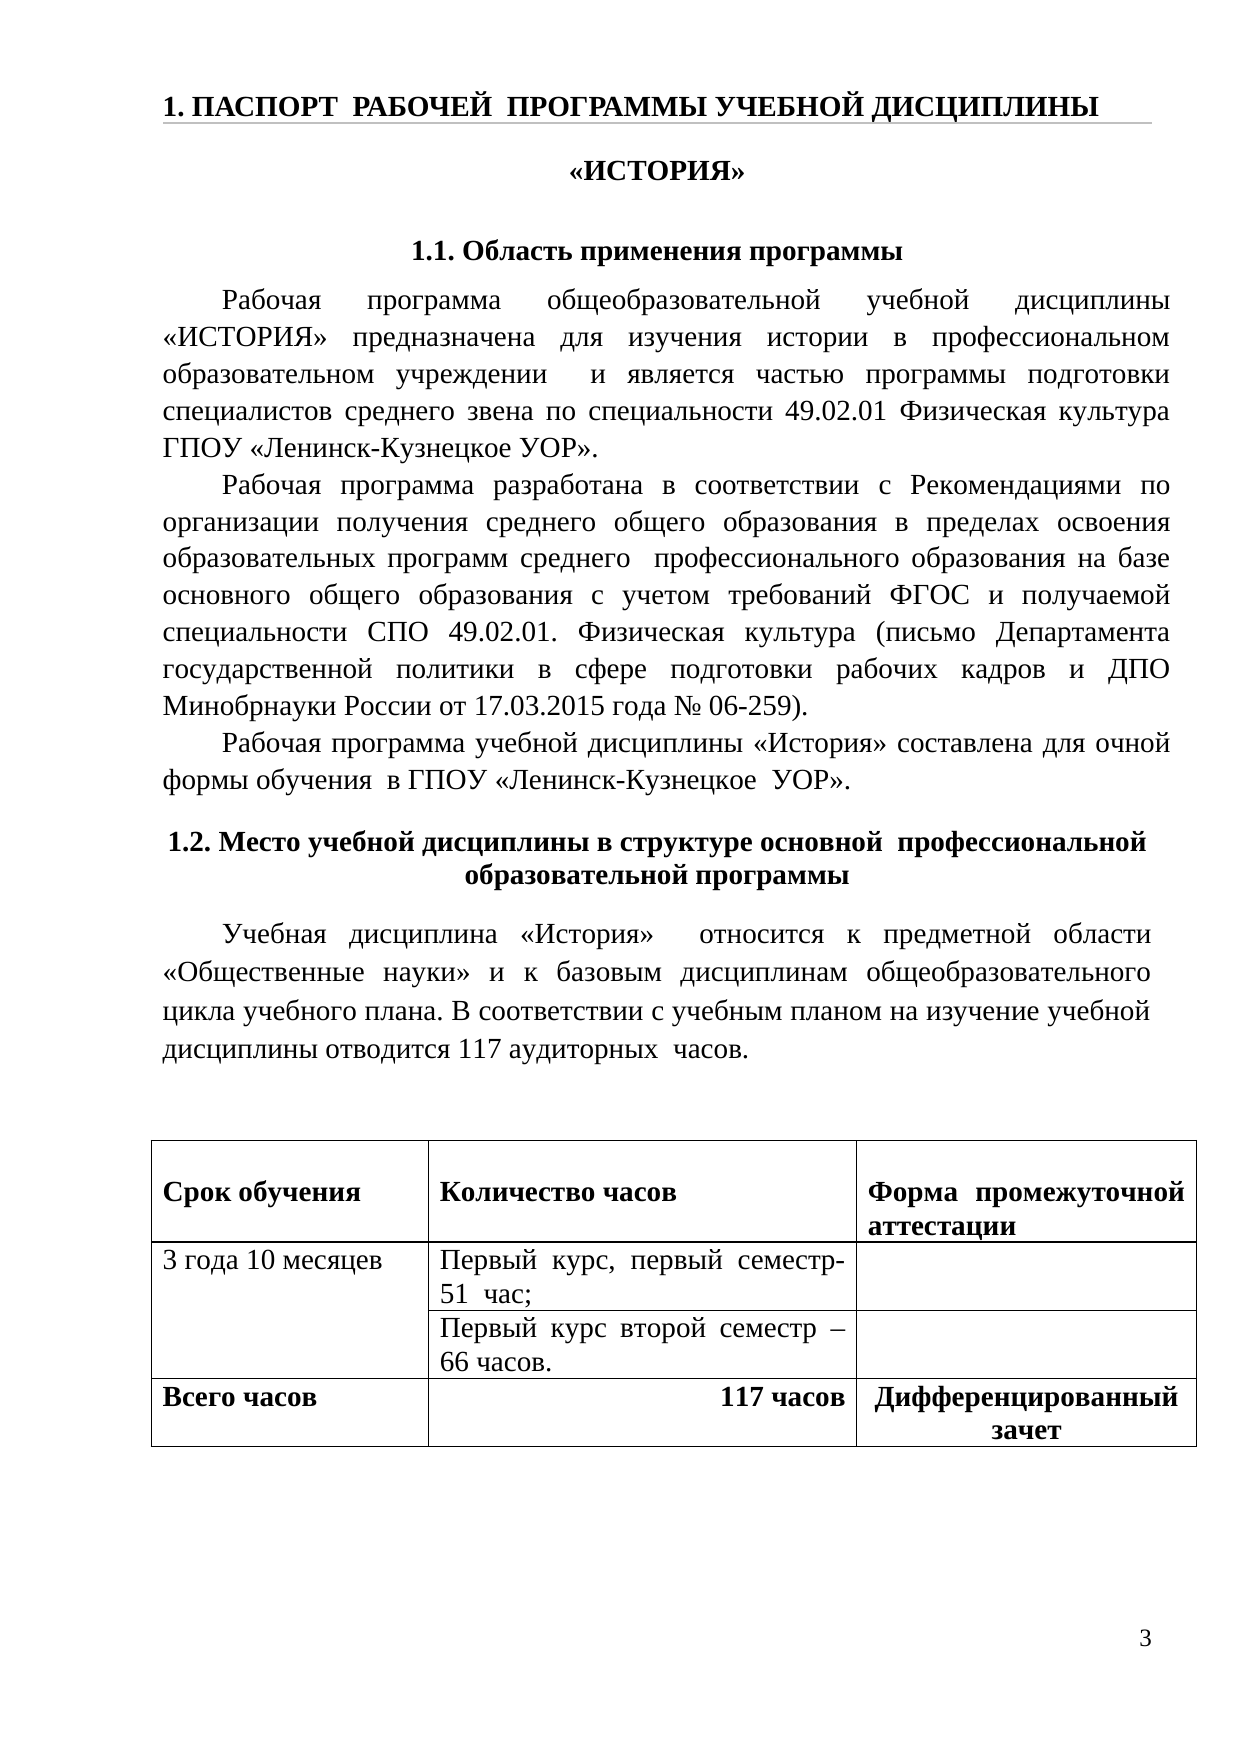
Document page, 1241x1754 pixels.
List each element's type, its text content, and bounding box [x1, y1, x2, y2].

text 1.1. Область применения программы [162, 233, 1152, 267]
text «ИСТОРИЯ» [162, 153, 1152, 187]
text Рабочая программа общеобразовательной учебной дисциплины «ИСТОРИЯ» предназначена для изучения истории в профессиональном образовательном учреждении и является частью программы подготовки специалистов среднего звена по специальности 49.02.01 Физическая культура ГПОУ «Ленинск-Кузнецкое УОР». [162, 282, 1171, 463]
table_cell [857, 1311, 1196, 1378]
table_header Количество часов [429, 1141, 856, 1241]
text Учебная дисциплина «История» относится к предметной области «Общественные науки» и к базовым дисциплинам общеобразовательного цикла учебного плана. В соответствии с учебным планом на изучение учебной дисциплины отводится 117 аудиторных часов. [162, 916, 1152, 1065]
table_header Форма промежуточной аттестации [857, 1141, 1196, 1241]
text Рабочая программа учебной дисциплины «История» составлена для очной формы обучения в ГПОУ «Ленинск-Кузнецкое УОР». [162, 725, 1171, 795]
table_cell 3 года 10 месяцев [152, 1243, 428, 1378]
table_cell Дифференцированный зачет [857, 1379, 1196, 1446]
table_cell Первый курс, первый семестр- 51 час; [429, 1243, 856, 1309]
text 1. ПАСПОРТ РАБОЧЕЙ ПРОГРАММЫ УЧЕБНОЙ ДИСЦИПЛИНЫ [162, 89, 1152, 124]
text 1.2. Место учебной дисциплины в структуре основной профессиональной образовательной программы [162, 824, 1152, 891]
table_header Срок обучения [152, 1141, 428, 1241]
table_cell 117 часов [429, 1379, 856, 1446]
table_cell Первый курс второй семестр – 66 часов. [429, 1311, 856, 1378]
text Рабочая программа разработана в соответствии с Рекомендациями по организации получения среднего общего образования в пределах освоения образовательных программ среднего профессионального образования на базе основного общего образования с учетом требований ФГОС и получаемой специальности СПО 49.02.01. Физическая культура (письмо Департамента государственной политики в сфере подготовки рабочих кадров и ДПО Минобрнауки России от 17.03.2015 года № 06-259). [162, 467, 1171, 722]
table_cell Всего часов [152, 1379, 428, 1446]
table_cell [857, 1243, 1196, 1309]
